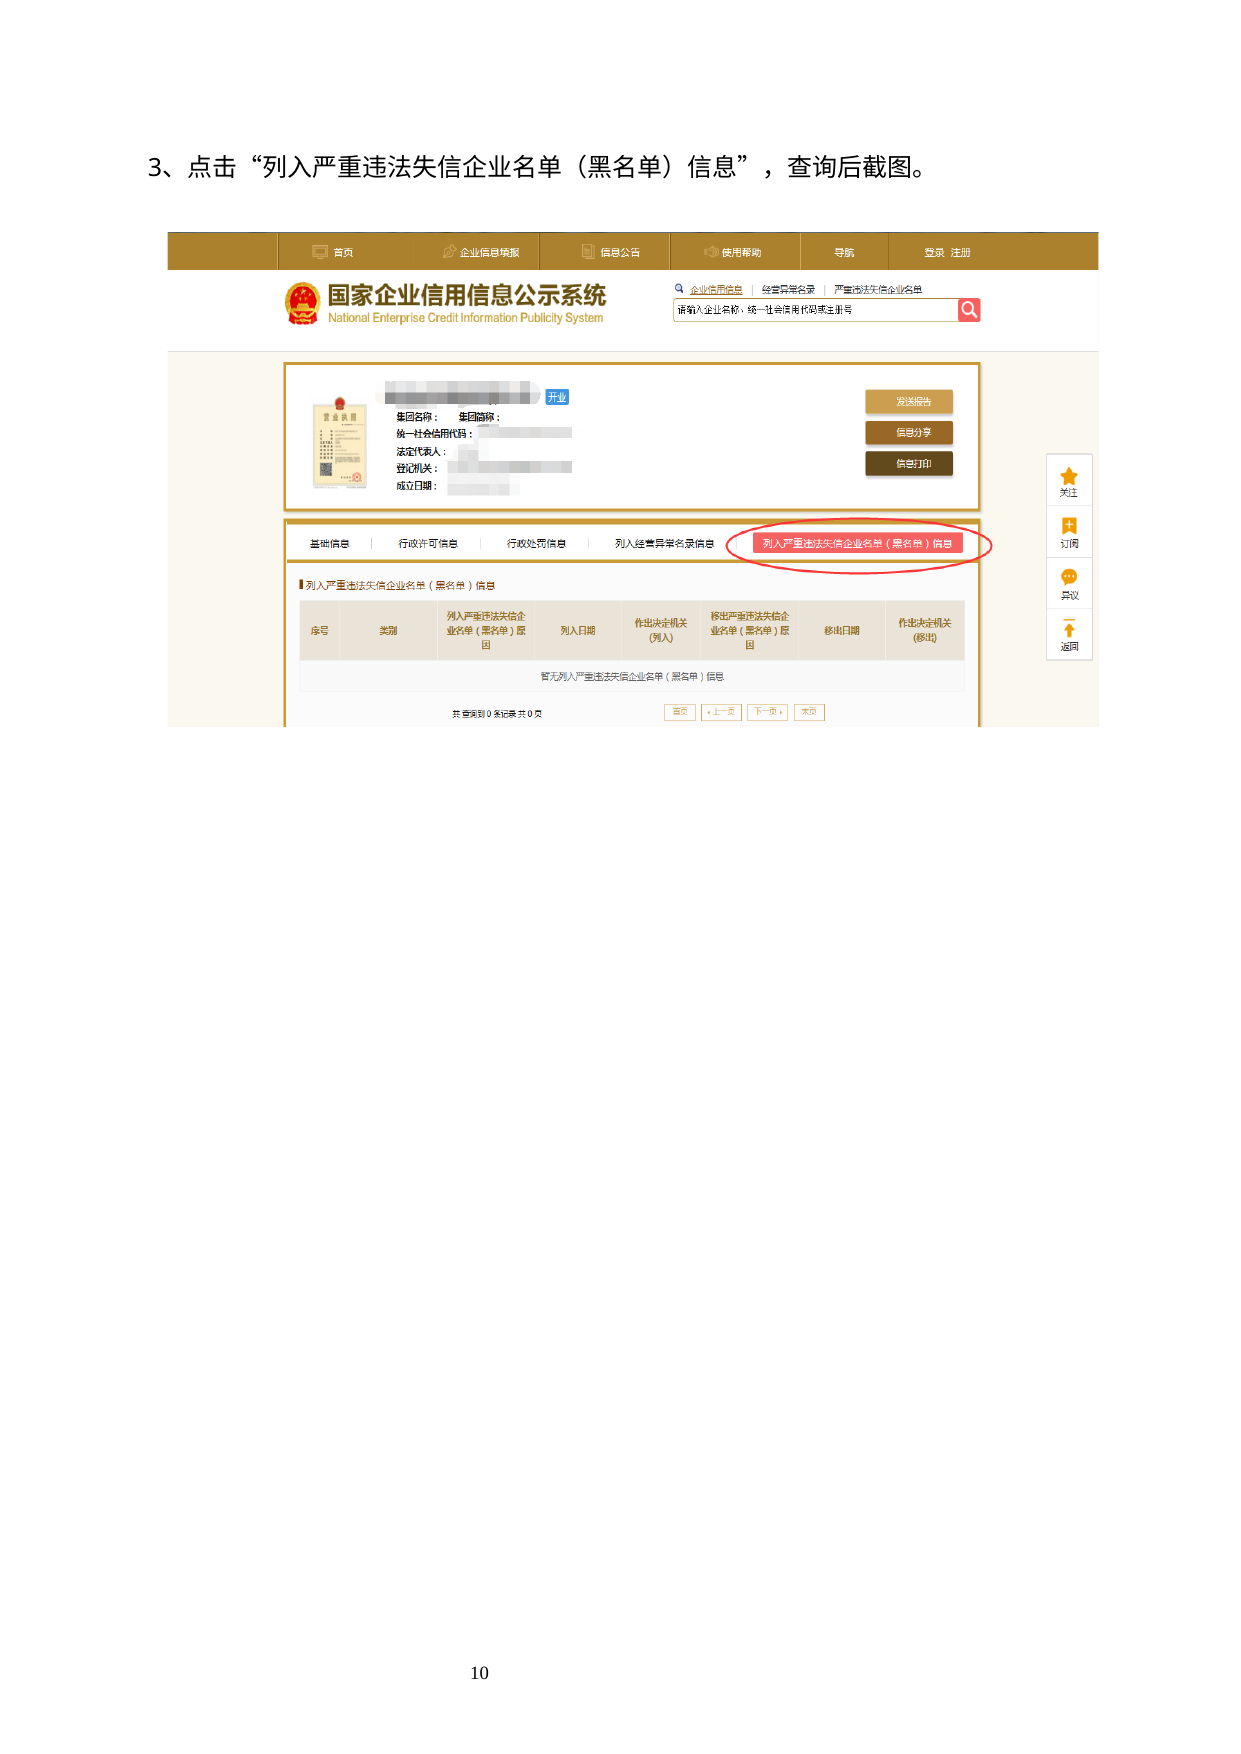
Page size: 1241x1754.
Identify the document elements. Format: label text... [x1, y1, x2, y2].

picture [167, 232, 1099, 727]
text 3、点击“列入严重违法失信企业名单（黑名单）信息”，查询后截图。 [148, 148, 1092, 184]
